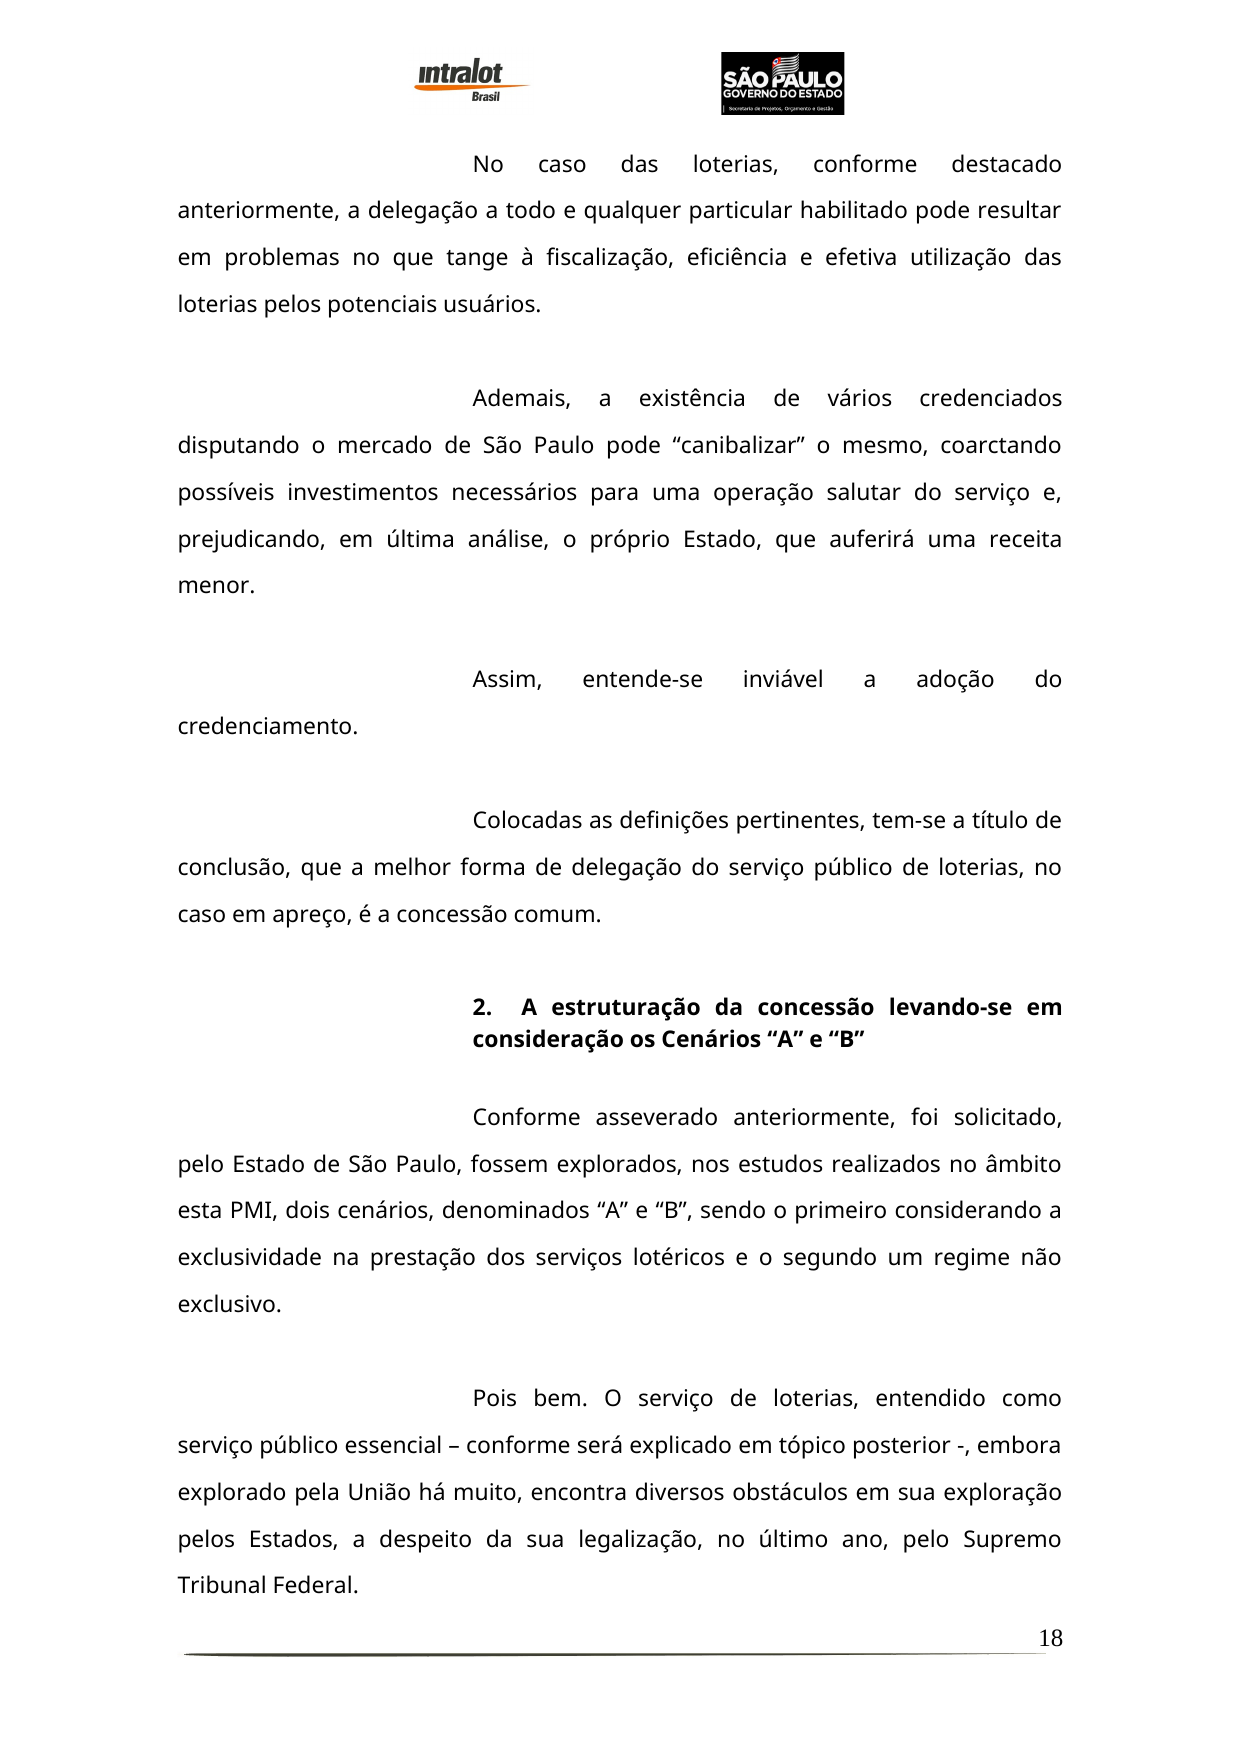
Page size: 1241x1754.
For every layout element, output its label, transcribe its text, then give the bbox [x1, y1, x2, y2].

text Conforme asseverado anteriormente, foi solicitado, pelo Estado de São Paulo, fossem explorados, nos estudos realizados no âmbito esta PMI, dois cenários, denominados “A” e “B”, sendo o primeiro considerando a exclusividade na prestação dos serviços lotéricos e o segundo um regime não exclusivo. [177, 1101, 1063, 1319]
text Pois bem. O serviço de loterias, entendido como serviço público essencial – conforme será explicado em tópico posterior -, embora explorado pela União há muito, encontra diversos obstáculos em sua exploração pelos Estados, a despeito da sua legalização, no último ano, pelo Supremo Tribunal Federal. [177, 1382, 1063, 1601]
text Colocadas as definições pertinentes, tem-se a título de conclusão, que a melhor forma de delegação do serviço público de loterias, no caso em apreço, é a concessão comum. [177, 804, 1063, 929]
picture [721, 52, 845, 115]
picture [408, 47, 534, 115]
text No caso das loterias, conforme destacado anteriormente, a delegação a todo e qualquer particular habilitado pode resultar em problemas no que tange à fiscalização, eficiência e efetiva utilização das loterias pelos potenciais usuários. [177, 148, 1063, 319]
picture [177, 1651, 1046, 1658]
text 2. A estruturação da concessão levando-se em consideração os Cenários “A” e “B” [472, 991, 1063, 1054]
text Assim, entende-se inviável a adoção do credenciamento. [177, 663, 1063, 741]
text Ademais, a existência de vários credenciados disputando o mercado de São Paulo pode “canibalizar” o mesmo, coarctando possíveis investimentos necessários para uma operação salutar do serviço e, prejudicando, em última análise, o próprio Estado, que auferirá uma receita menor. [177, 382, 1063, 601]
